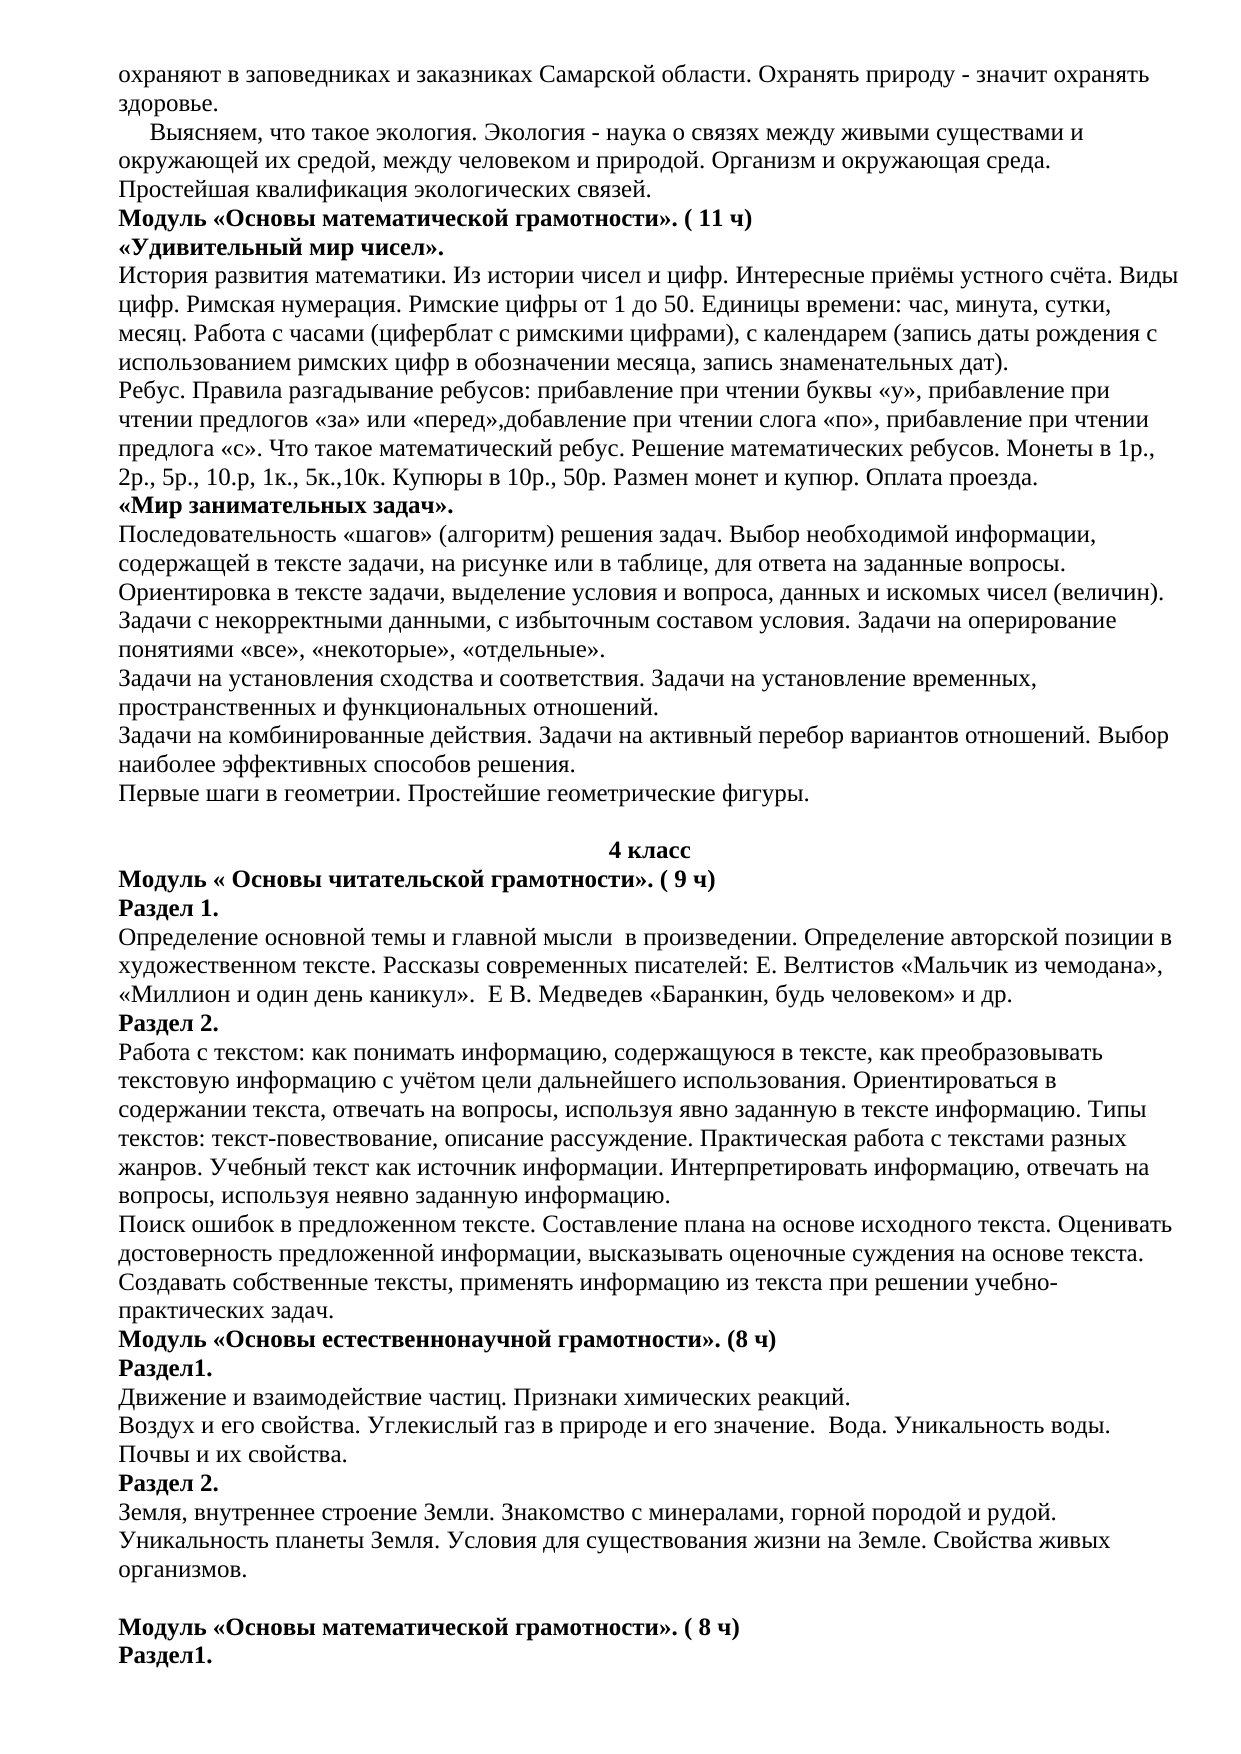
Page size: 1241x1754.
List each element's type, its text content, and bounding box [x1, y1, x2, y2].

text Задачи на комбинированные действия. Задачи на активный перебор вариантов отношений. Выбор наиболее эффективных способов решения. [118, 720, 1181, 778]
text Модуль «Основы естественнонаучной грамотности». (8 ч) [118, 1324, 1181, 1353]
text Последовательность «шагов» (алгоритм) решения задач. Выбор необходимой информации, содержащей в тексте задачи, на рисунке или в таблице, для ответа на заданные вопросы. Ориентировка в тексте задачи, выделение условия и вопроса, данных и искомых чисел (величин). [118, 519, 1181, 605]
text Задачи с некорректными данными, с избыточным составом условия. Задачи на оперирование понятиями «все», «некоторые», «отдельные». [118, 605, 1181, 663]
text 4 класс [118, 835, 1181, 864]
text Ребус. Правила разгадывание ребусов: прибавление при чтении буквы «у», прибавление при чтении предлогов «за» или «перед»,добавление при чтении слога «по», прибавление при чтении предлога «с». Что такое математический ребус. Решение математических ребусов. Монеты в 1р., 2р., 5р., 10.р, 1к., 5к.,10к. Купюры в 10р., 50р. Размен монет и купюр. Оплата проезда. [118, 375, 1181, 490]
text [118, 59, 1181, 117]
text Раздел 2. [118, 1008, 1181, 1037]
text Определение основной темы и главной мысли в произведении. Определение авторской позиции в художественном тексте. Рассказы современных писателей: Е. Велтистов «Мальчик из чемодана», «Миллион и один день каникул». Е В. Медведев «Баранкин, будь человеком» и др. [118, 922, 1181, 1008]
text Движение и взаимодействие частиц. Признаки химических реакций. [118, 1382, 1181, 1410]
text Первые шаги в геометрии. Простейшие геометрические фигуры. [118, 778, 1181, 807]
text «Удивительный мир чисел». [118, 232, 1181, 260]
text Модуль «Основы математической грамотности». ( 11 ч) [118, 203, 1181, 232]
text Раздел 2. [118, 1468, 1181, 1497]
text Модуль «Основы математической грамотности». ( 8 ч) [118, 1612, 1181, 1640]
text «Мир занимательных задач». [118, 490, 1181, 519]
text Раздел 1. [118, 893, 1181, 922]
text Работа с текстом: как понимать информацию, содержащуюся в тексте, как преобразовывать текстовую информацию с учётом цели дальнейшего использования. Ориентироваться в содержании текста, отвечать на вопросы, используя явно заданную в тексте информацию. Типы текстов: текст-повествование, описание рассуждение. Практическая работа с текстами разных жанров. Учебный текст как источник информации. Интерпретировать информацию, отвечать на вопросы, используя неявно заданную информацию. [118, 1037, 1181, 1209]
text Воздух и его свойства. Углекислый газ в природе и его значение. Вода. Уникальность воды. Почвы и их свойства. [118, 1410, 1181, 1468]
text Раздел1. [118, 1353, 1181, 1382]
text История развития математики. Из истории чисел и цифр. Интересные приёмы устного счёта. Виды цифр. Римская нумерация. Римские цифры от 1 до 50. Единицы времени: час, минута, сутки, месяц. Работа с часами (циферблат с римскими цифрами), с календарем (запись даты рождения с использованием римских цифр в обозначении месяца, запись знаменательных дат). [118, 260, 1181, 375]
text Поиск ошибок в предложенном тексте. Составление плана на основе исходного текста. Оценивать достоверность предложенной информации, высказывать оценочные суждения на основе текста. Создавать собственные тексты, применять информацию из текста при решении учебно-практических задач. [118, 1209, 1181, 1324]
text Задачи на установления сходства и соответствия. Задачи на установление временных, пространственных и функциональных отношений. [118, 663, 1181, 720]
text Выясняем, что такое экология. Экология - наука о связях между живыми существами и окружающей их средой, между человеком и природой. Организм и окружающая среда. Простейшая квалификация экологических связей. [118, 117, 1181, 203]
text Раздел1. [118, 1640, 1181, 1669]
text Земля, внутреннее строение Земли. Знакомство с минералами, горной породой и рудой. Уникальность планеты Земля. Условия для существования жизни на Земле. Свойства живых организмов. [118, 1497, 1181, 1583]
text Модуль « Основы читательской грамотности». ( 9 ч) [118, 864, 1181, 893]
